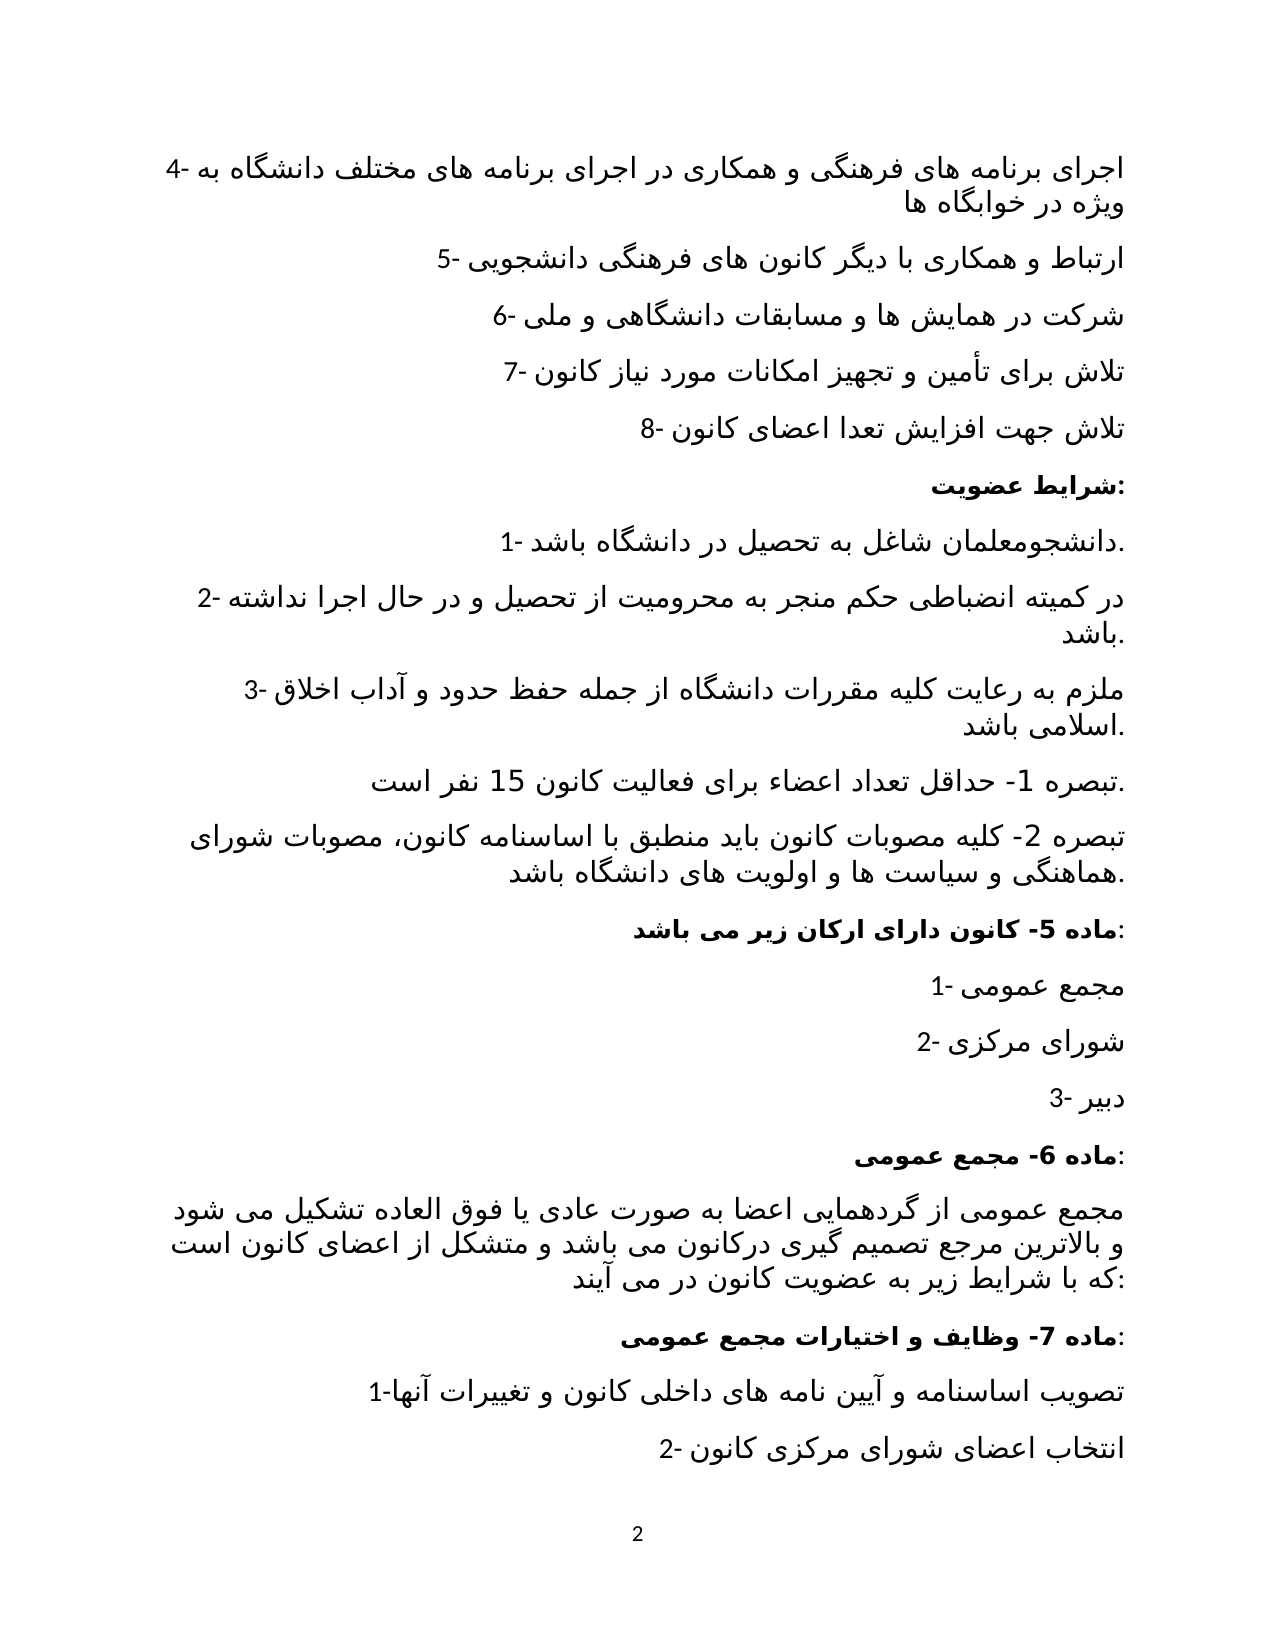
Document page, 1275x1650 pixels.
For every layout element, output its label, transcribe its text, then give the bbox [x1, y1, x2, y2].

text تبصره 2- کلیه مصوبات کانون باید منطبق با اساسنامه کانون، مصوبات شورای هماهنگی و سیاست ها و اولویت های دانشگاه باشد. [150, 820, 1125, 889]
text 8- تلاش جهت افزایش تعدا اعضای کانون [150, 410, 1125, 445]
text ماده 5- کانون دارای ارکان زیر می باشد: [150, 910, 1125, 946]
text 7- تلاش برای تأمین و تجهیز امکانات مورد نیاز کانون [150, 353, 1125, 389]
text 3- دبیر [150, 1079, 1125, 1115]
text 3- ملزم به رعایت کلیه مقررات دانشگاه از جمله حفظ حدود و آداب اخلاق اسلامی باشد. [150, 671, 1125, 742]
text مجمع عمومی از گردهمایی اعضا به صورت عادی یا فوق العاده تشکیل می شود و بالاترین مرجع تصمیم گیری درکانون می باشد و متشکل از اعضای کانون است که با شرایط زیر به عضویت کانون در می آیند: [150, 1192, 1125, 1296]
text 2- شورای مرکزی [150, 1023, 1125, 1059]
text 2- انتخاب اعضای شورای مرکزی کانون [150, 1430, 1125, 1465]
text 6- شرکت در همایش ها و مسابقات دانشگاهی و ملی [150, 297, 1125, 332]
text 5- ارتباط و همکاری با دیگر کانون های فرهنگی دانشجویی [150, 240, 1125, 276]
text 4- اجرای برنامه های فرهنگی و همکاری در اجرای برنامه های مختلف دانشگاه به ویژه در خوابگاه ها [150, 150, 1125, 219]
text 1-تصویب اساسنامه و آیین نامه های داخلی کانون و تغییرات آنها [150, 1373, 1125, 1409]
text تبصره 1- حداقل تعداد اعضاء برای فعالیت کانون 15 نفر است. [150, 763, 1125, 799]
text 1- دانشجومعلمان شاغل به تحصیل در دانشگاه باشد. [150, 523, 1125, 558]
text 1- مجمع عمومی [150, 967, 1125, 1002]
text 2- در کمیته انضباطی حکم منجر به محرومیت از تحصیل و در حال اجرا نداشته باشد. [150, 579, 1125, 650]
text ماده 7- وظایف و اختیارات مجمع عمومی: [150, 1317, 1125, 1352]
text شرایط عضویت: [150, 466, 1125, 502]
text ماده 6- مجمع عمومی: [150, 1136, 1125, 1172]
